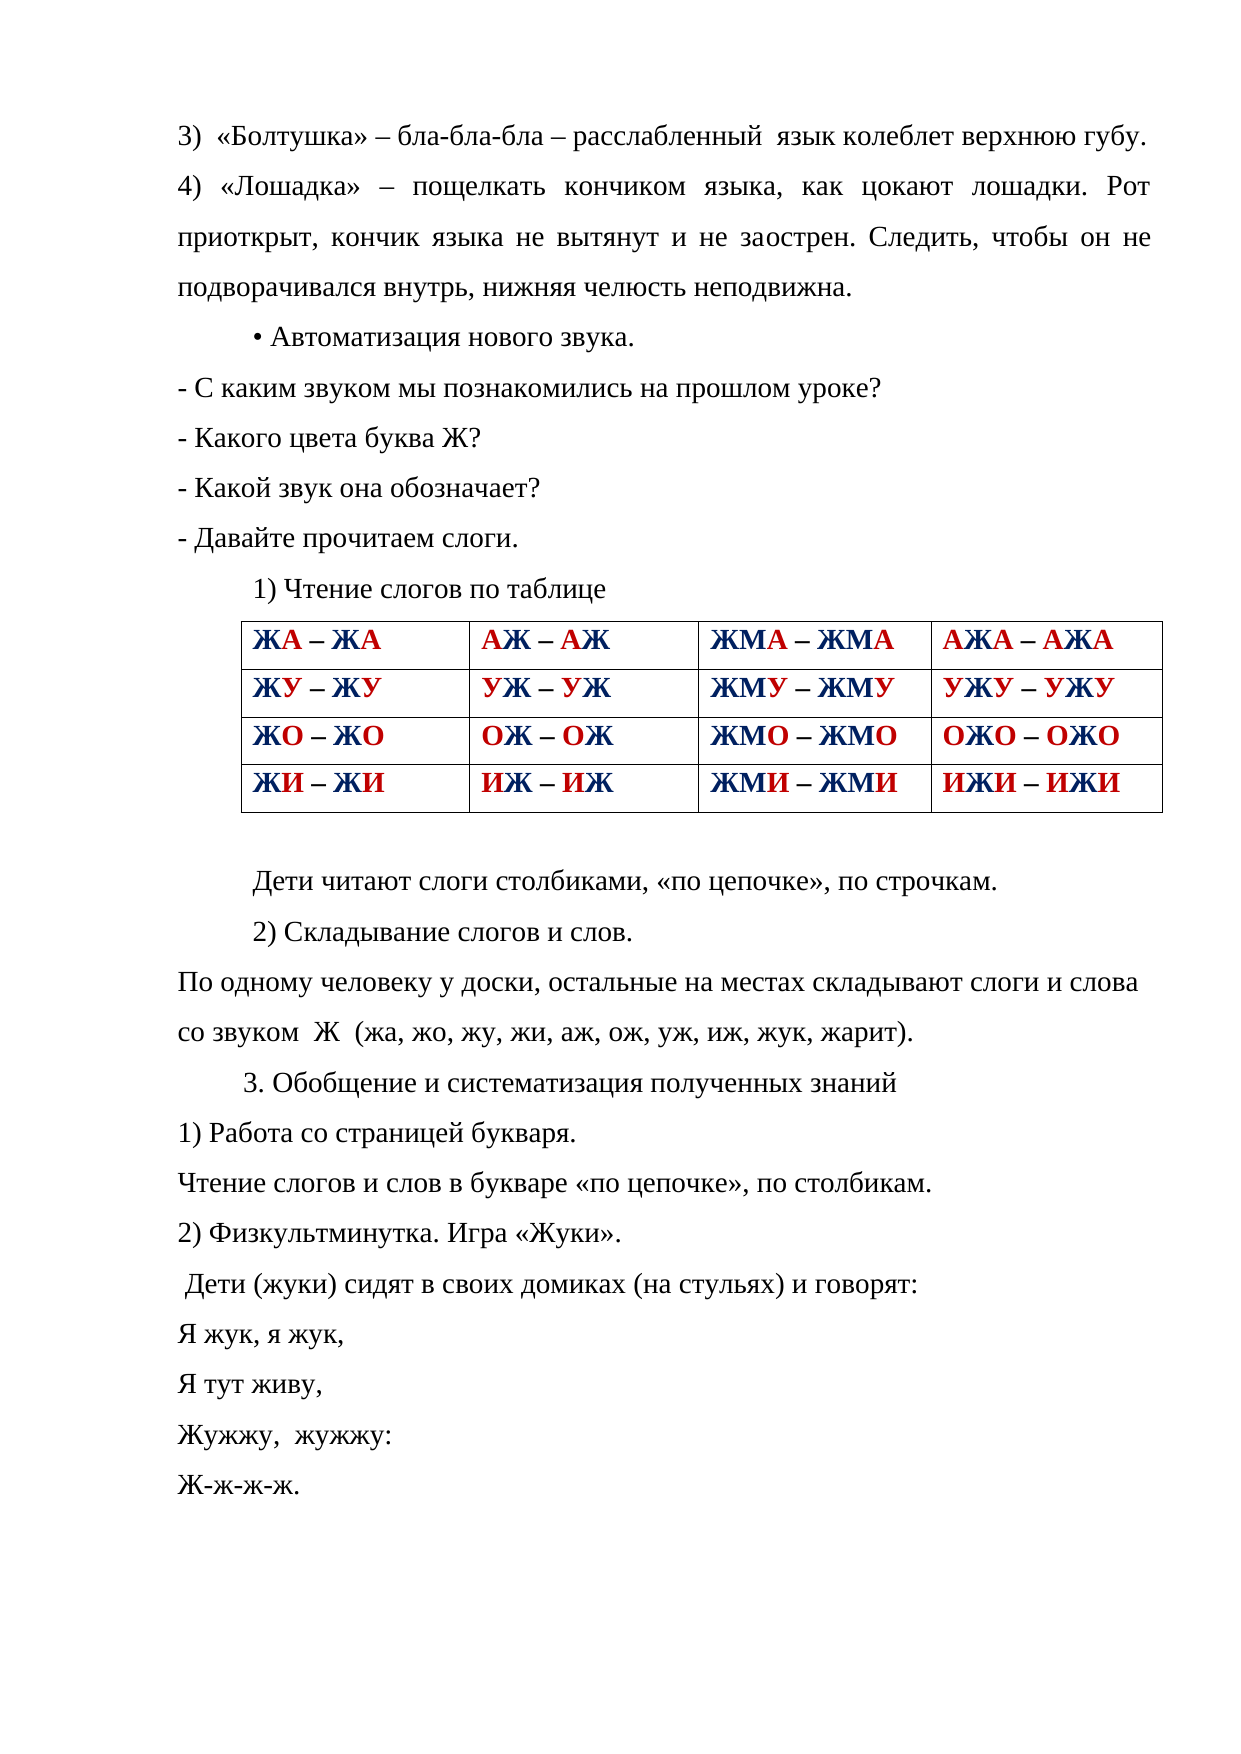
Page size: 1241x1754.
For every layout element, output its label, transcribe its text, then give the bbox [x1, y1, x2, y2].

text 3) «Болтушка» – бла-бла-бла – расслабленный язык колеблет верхнюю губу. [177, 118, 1152, 152]
text Чтение слогов и слов в букваре «по цепочке», по столбикам. [177, 1165, 1152, 1199]
text Дети (жуки) сидят в своих домиках (на стульях) и говорят: [177, 1266, 1152, 1299]
text По одному человеку у доски, остальные на местах складывают слоги и слова со звуком Ж (жа, жо, жу, жи, аж, ож, уж, иж, жук, жарит). [177, 964, 1152, 1048]
table_header ЖА – ЖА [242, 622, 469, 669]
table_cell ИЖИ – ИЖИ [932, 765, 1162, 812]
table_header АЖ – АЖ [470, 622, 698, 669]
table_cell ЖО – ЖО [242, 718, 469, 764]
text 1) Чтение слогов по таблице [252, 571, 1152, 604]
table_header АЖА – АЖА [932, 622, 1162, 669]
text 2) Складывание слогов и слов. [252, 914, 1152, 947]
text 1) Работа со страницей букваря. [177, 1115, 1152, 1148]
text - Давайте прочитаем слоги. [177, 521, 1152, 554]
text 4) «Лошадка» – пощелкать кончиком языка, как цокают лошадки. Рот приоткрыт, кончик языка не вытянут и не заострен. Следить, чтобы он не подворачивался внутрь, нижняя челюсть неподвижна. [177, 168, 1152, 303]
table_header ЖМА – ЖМА [699, 622, 931, 669]
table_cell УЖУ – УЖУ [932, 670, 1162, 717]
text 3. Обобщение и систематизация полученных знаний [177, 1065, 1152, 1098]
text Ж-ж-ж-ж. [177, 1467, 1152, 1501]
table_cell УЖ – УЖ [470, 670, 698, 717]
table_cell ЖМИ – ЖМИ [699, 765, 931, 812]
table_cell ИЖ – ИЖ [470, 765, 698, 812]
text 2) Физкультминутка. Игра «Жуки». [177, 1216, 1152, 1249]
table_cell ЖМО – ЖМО [699, 718, 931, 764]
table_cell ОЖ – ОЖ [470, 718, 698, 764]
text Жужжу, жужжу: [177, 1417, 1152, 1450]
text Я тут живу, [177, 1367, 1152, 1400]
text - С каким звуком мы познакомились на прошлом уроке? [177, 370, 1152, 403]
table_cell ОЖО – ОЖО [932, 718, 1162, 764]
text - Какой звук она обозначает? [177, 470, 1152, 504]
table_cell ЖУ – ЖУ [242, 670, 469, 717]
text • Автоматизация нового звука. [252, 319, 1152, 353]
table_cell ЖМУ – ЖМУ [699, 670, 931, 717]
text Дети читают слоги столбиками, «по цепочке», по строчкам. [252, 863, 1152, 897]
text Я жук, я жук, [177, 1316, 1152, 1350]
text - Какого цвета буква Ж? [177, 420, 1152, 453]
table_cell ЖИ – ЖИ [242, 765, 469, 812]
